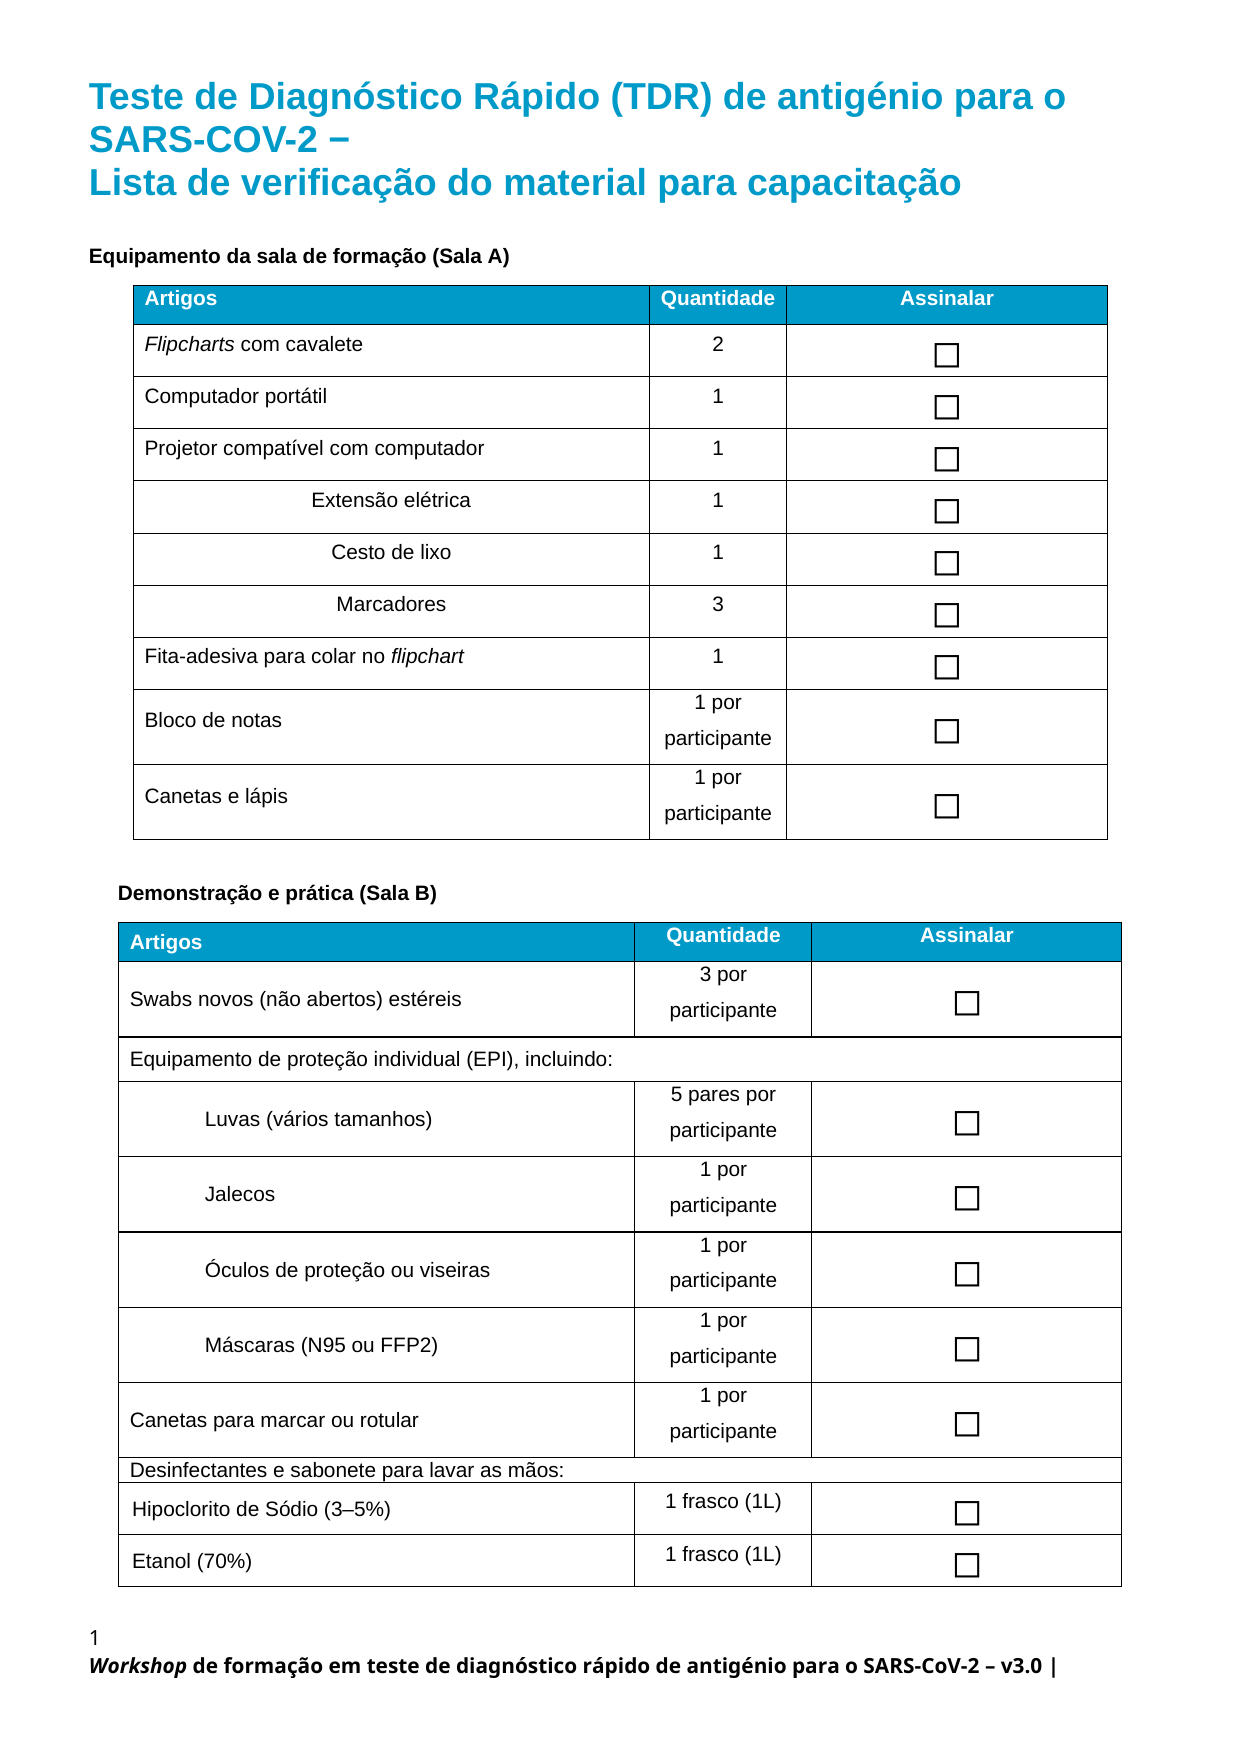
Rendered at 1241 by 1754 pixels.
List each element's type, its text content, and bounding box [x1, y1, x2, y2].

table_cell 1 por participante [635, 1157, 811, 1231]
table_cell 3 [650, 586, 786, 637]
table_cell ◻️ [812, 1483, 1121, 1534]
table_cell Swabs novos (não abertos) estéreis [119, 962, 634, 1036]
table_cell 1 [650, 481, 786, 532]
table_cell Etanol (70%) [119, 1535, 634, 1586]
subtitle Demonstração e prática (Sala B) [89, 881, 1152, 905]
table_cell ◻️ [787, 765, 1107, 839]
table_cell ◻️ [787, 690, 1107, 764]
table_cell 1 [650, 429, 786, 480]
table_cell ◻️ [812, 1383, 1121, 1457]
table_cell ◻️ [812, 1233, 1121, 1307]
subtitle Lista de verificação do material para capacitação [89, 160, 1152, 203]
table_cell 3 por participante [635, 962, 811, 1036]
table_cell 5 pares por participante [635, 1082, 811, 1156]
table_cell ◻️ [787, 638, 1107, 689]
table_cell ◻️ [812, 1157, 1121, 1231]
table_cell Máscaras (N95 ou FFP2) [119, 1308, 634, 1382]
table_cell Canetas para marcar ou rotular [119, 1383, 634, 1457]
table_cell 1 frasco (1L) [635, 1483, 811, 1534]
table_cell ◻️ [787, 377, 1107, 428]
table_cell Canetas e lápis [134, 765, 649, 839]
table_cell 1 por participante [650, 765, 786, 839]
table_cell 1 [650, 534, 786, 584]
table_cell 1 por participante [635, 1383, 811, 1457]
table_cell 1 por participante [650, 690, 786, 764]
table_cell Luvas (vários tamanhos) [119, 1082, 634, 1156]
table_cell 1 por participante [635, 1308, 811, 1382]
table_header Assinalar [812, 923, 1121, 961]
table_cell Extensão elétrica [134, 481, 649, 532]
table_cell ◻️ [787, 325, 1107, 376]
table_cell Jalecos [119, 1157, 634, 1231]
table_cell Fita-adesiva para colar no flipchart [134, 638, 649, 689]
table_cell 1 [650, 638, 786, 689]
table_header Artigos [134, 286, 649, 324]
table_header Quantidade [635, 923, 811, 961]
table_cell 1 [650, 377, 786, 428]
table_header Assinalar [787, 286, 1107, 324]
table_header Quantidade [650, 286, 786, 324]
table_cell 2 [650, 325, 786, 376]
table_cell ◻️ [812, 1082, 1121, 1156]
table_cell Marcadores [134, 586, 649, 637]
table_cell Projetor compatível com computador [134, 429, 649, 480]
table_cell Cesto de lixo [134, 534, 649, 584]
table_cell Desinfectantes e sabonete para lavar as mãos: [119, 1458, 1121, 1482]
table_cell ◻️ [787, 481, 1107, 532]
table_cell Bloco de notas [134, 690, 649, 764]
table_header Artigos [119, 923, 634, 961]
subtitle Teste de Diagnóstico Rápido (TDR) de antigénio para o SARS-COV-2 − [89, 74, 1152, 160]
table_cell 1 por participante [635, 1233, 811, 1307]
table_cell 1 frasco (1L) [635, 1535, 811, 1586]
table_cell ◻️ [812, 962, 1121, 1036]
table_cell ◻️ [812, 1535, 1121, 1586]
table_cell Hipoclorito de Sódio (3–5%) [119, 1483, 634, 1534]
table_cell Computador portátil [134, 377, 649, 428]
table_cell Flipcharts com cavalete [134, 325, 649, 376]
table_cell ◻️ [787, 534, 1107, 584]
table_cell ◻️ [787, 429, 1107, 480]
table_cell ◻️ [787, 586, 1107, 637]
table_cell ◻️ [812, 1308, 1121, 1382]
table_cell Equipamento de proteção individual (EPI), incluindo: [119, 1038, 1121, 1081]
subtitle Equipamento da sala de formação (Sala A) [89, 244, 1152, 268]
table_cell Óculos de proteção ou viseiras [119, 1233, 634, 1307]
